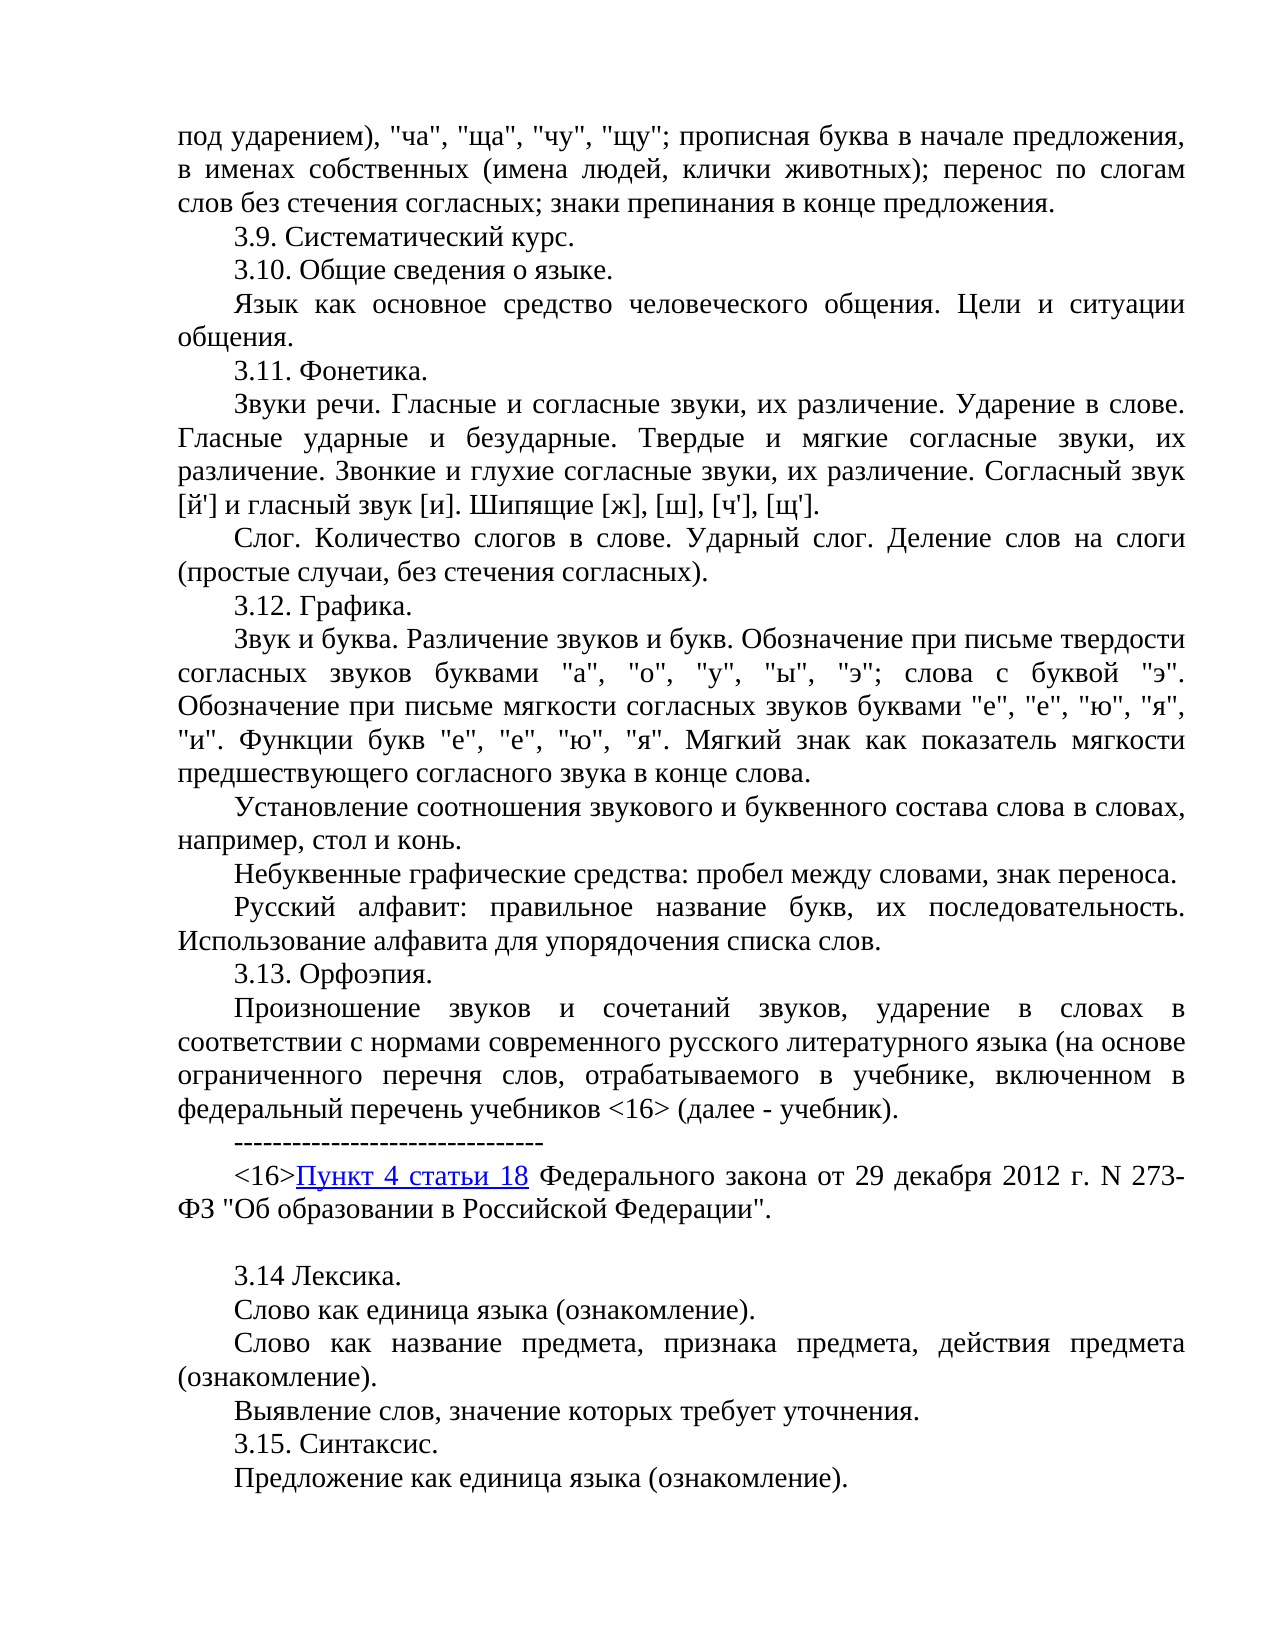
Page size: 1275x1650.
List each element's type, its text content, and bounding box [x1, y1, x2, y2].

text 3.11. Фонетика. [177, 353, 1186, 386]
text 3.10. Общие сведения о языке. [177, 252, 1186, 286]
text Слово как название предмета, признака предмета, действия предмета (ознакомление). [177, 1326, 1186, 1393]
text Язык как основное средство человеческого общения. Цели и ситуации общения. [177, 286, 1186, 353]
text Русский алфавит: правильное название букв, их последовательность. Использование алфавита для упорядочения списка слов. [177, 889, 1186, 957]
text 3.13. Орфоэпия. [177, 957, 1186, 990]
text Выявление слов, значение которых требует уточнения. [177, 1393, 1186, 1426]
text Звук и буква. Различение звуков и букв. Обозначение при письме твердости согласных звуков буквами "а", "о", "у", "ы", "э"; слова с буквой "э". Обозначение при письме мягкости согласных звуков буквами "е", "е", "ю", "я", "и". Функции букв "е", "е", "ю", "я". Мягкий знак как показатель мягкости предшествующего согласного звука в конце слова. [177, 621, 1186, 789]
text 3.14 Лексика. [177, 1258, 1186, 1292]
text Слог. Количество слогов в слове. Ударный слог. Деление слов на слоги (простые случаи, без стечения согласных). [177, 521, 1186, 588]
text <16>Пункт 4 статьи 18 Федерального закона от 29 декабря 2012 г. N 273-ФЗ "Об образовании в Российской Федерации". [177, 1158, 1186, 1225]
text 3.9. Систематический курс. [177, 219, 1186, 252]
text 3.15. Синтаксис. [177, 1426, 1186, 1460]
text Произношение звуков и сочетаний звуков, ударение в словах в соответствии с нормами современного русского литературного языка (на основе ограниченного перечня слов, отрабатываемого в учебнике, включенном в федеральный перечень учебников <16> (далее - учебник). [177, 990, 1186, 1124]
text Предложение как единица языка (ознакомление). [177, 1460, 1186, 1493]
text 3.12. Графика. [177, 588, 1186, 621]
text -------------------------------- [177, 1124, 1186, 1158]
text Небуквенные графические средства: пробел между словами, знак переноса. [177, 856, 1186, 889]
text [177, 118, 1186, 219]
text Слово как единица языка (ознакомление). [177, 1292, 1186, 1326]
text Установление соотношения звукового и буквенного состава слова в словах, например, стол и конь. [177, 789, 1186, 856]
text Звуки речи. Гласные и согласные звуки, их различение. Ударение в слове. Гласные ударные и безударные. Твердые и мягкие согласные звуки, их различение. Звонкие и глухие согласные звуки, их различение. Согласный звук [й'] и гласный звук [и]. Шипящие [ж], [ш], [ч'], [щ']. [177, 386, 1186, 521]
